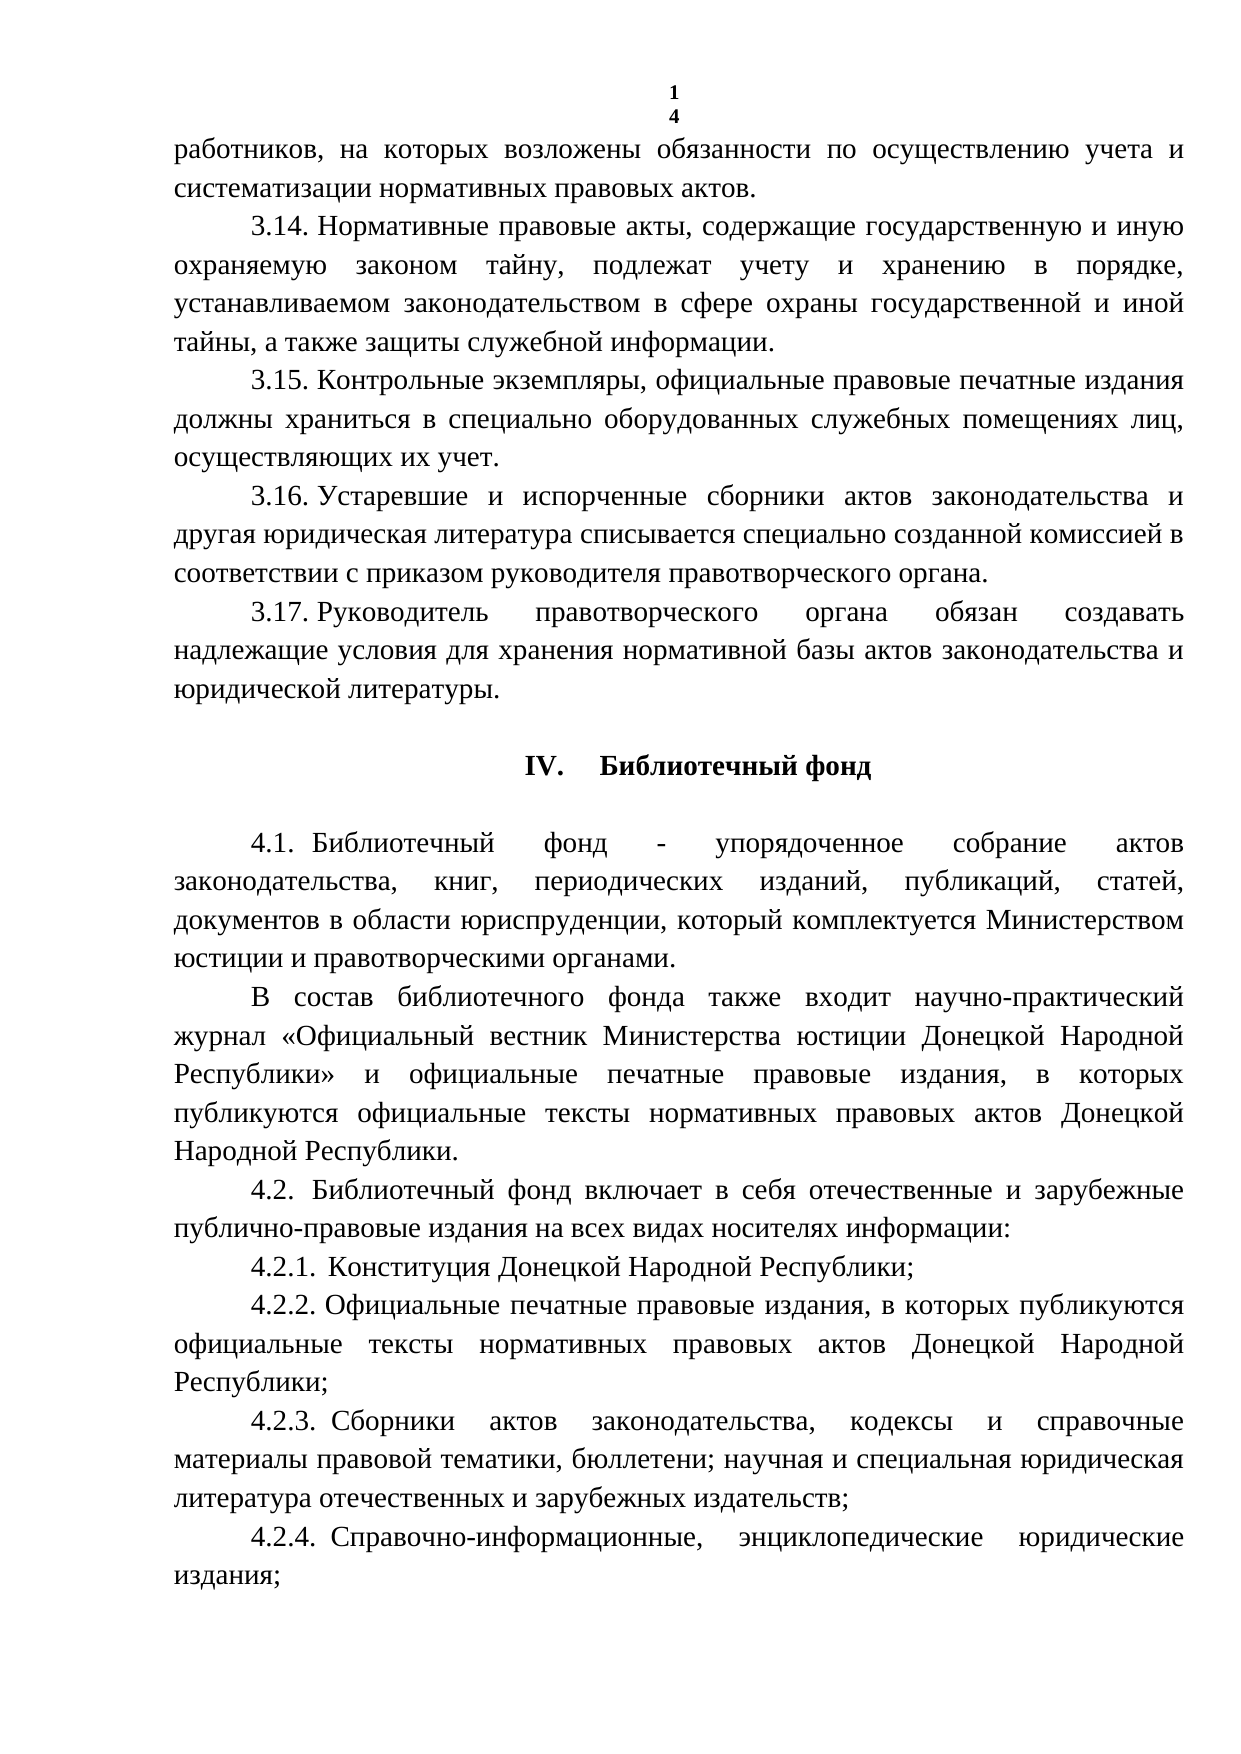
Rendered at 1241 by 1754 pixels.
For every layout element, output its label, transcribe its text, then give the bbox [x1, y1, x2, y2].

list Руководитель правотворческого органа обязан создавать надлежащие условия для хранения нормативной базы актов законодательства и юридической литературы. [173, 594, 1185, 704]
list Библиотечный фонд [211, 748, 1185, 781]
list Устаревшие и испорченные сборники актов законодательства и другая юридическая литература списывается специально созданной комиссией в соответствии с приказом руководителя правотворческого органа. [173, 478, 1185, 589]
list Официальные печатные правовые издания, в которых публикуются официальные тексты нормативных правовых актов Донецкой Народной Республики; [173, 1287, 1185, 1398]
list Библиотечный фонд включает в себя отечественные и зарубежные публично-правовые издания на всех видах носителях информации: [173, 1172, 1185, 1244]
list Библиотечный фонд - упорядоченное собрание актов законодательства, книг, периодических изданий, публикаций, статей, документов в области юриспруденции, который комплектуется Министерством юстиции и правотворческими органами. [173, 825, 1185, 974]
list Справочно-информационные, энциклопедические юридические издания; [173, 1519, 1185, 1591]
list Контрольные экземпляры, официальные правовые печатные издания должны храниться в специально оборудованных служебных помещениях лиц, осуществляющих их учет. [173, 362, 1185, 473]
list Сборники актов законодательства, кодексы и справочные материалы правовой тематики, бюллетени; научная и специальная юридическая литература отечественных и зарубежных издательств; [173, 1403, 1185, 1514]
text В состав библиотечного фонда также входит научно-практический журнал «Официальный вестник Министерства юстиции Донецкой Народной Республики» и официальные печатные правовые издания, в которых публикуются официальные тексты нормативных правовых актов Донецкой Народной Республики. [173, 979, 1185, 1167]
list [173, 131, 1185, 203]
list Конституция Донецкой Народной Республики; [173, 1249, 1185, 1282]
list Нормативные правовые акты, содержащие государственную и иную охраняемую законом тайну, подлежат учету и хранению в порядке, устанавливаемом законодательством в сфере охраны государственной и иной тайны, а также защиты служебной информации. [173, 208, 1185, 357]
